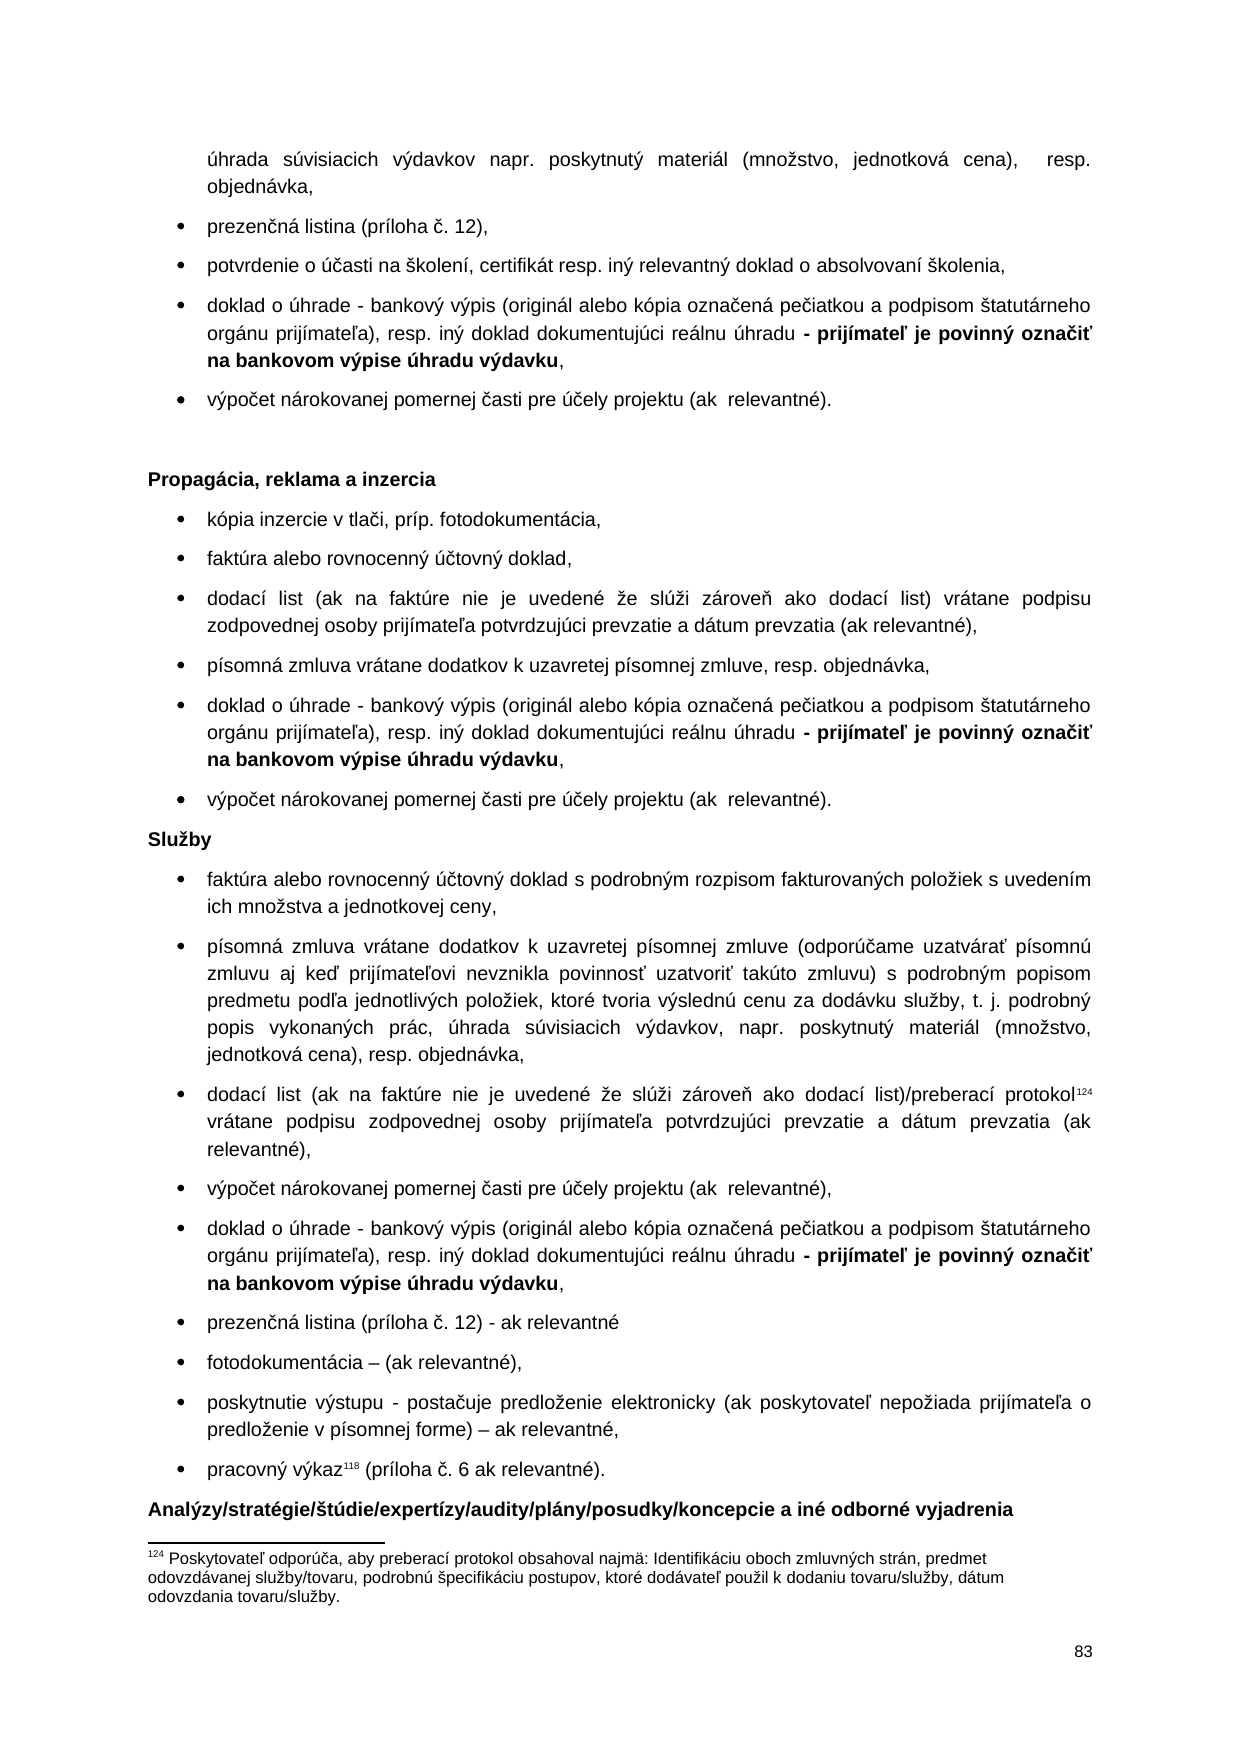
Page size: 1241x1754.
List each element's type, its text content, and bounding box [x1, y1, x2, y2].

list dodací list (ak na faktúre nie je uvedené že slúži zároveň ako dodací list)/preberací protokol vrátane podpisu zodpovednej osoby prijímateľa potvrdzujúci prevzatie a dátum prevzatia (ak relevantné), [177, 1083, 1092, 1160]
list prezenčná listina (príloha č. 12), [177, 214, 1092, 237]
text Služby [148, 828, 1092, 851]
list dodací list (ak na faktúre nie je uvedené že slúži zároveň ako dodací list) vrátane podpisu zodpovednej osoby prijímateľa potvrdzujúci prevzatie a dátum prevzatia (ak relevantné), [177, 587, 1092, 637]
list výpočet nárokovanej pomernej časti pre účely projektu (ak relevantné). [177, 788, 1092, 811]
text Propagácia, reklama a inzercia [148, 468, 1092, 491]
list pracovný výkaz118 (príloha č. 6 ak relevantné). [177, 1458, 1092, 1481]
list potvrdenie o účasti na školení, certifikát resp. iný relevantný doklad o absolvovaní školenia, [177, 254, 1092, 277]
list kópia inzercie v tlači, príp. fotodokumentácia, [177, 507, 1092, 530]
list poskytnutie výstupu - postačuje predloženie elektronicky (ak poskytovateľ nepožiada prijímateľa o predloženie v písomnej forme) – ak relevantné, [177, 1391, 1092, 1441]
list faktúra alebo rovnocenný účtovný doklad, [177, 547, 1092, 570]
list fotodokumentácia – (ak relevantné), [177, 1351, 1092, 1374]
list výpočet nárokovanej pomernej časti pre účely projektu (ak relevantné), [177, 1177, 1092, 1200]
list výpočet nárokovanej pomernej časti pre účely projektu (ak relevantné). [177, 388, 1092, 411]
list písomná zmluva vrátane dodatkov k uzavretej písomnej zmluve, resp. objednávka, [177, 654, 1092, 677]
list písomná zmluva vrátane dodatkov k uzavretej písomnej zmluve (odporúčame uzatvárať písomnú zmluvu aj keď prijímateľovi nevznikla povinnosť uzatvoriť takúto zmluvu) s podrobným popisom predmetu podľa jednotlivých položiek, ktoré tvoria výslednú cenu za dodávku služby, t. j. podrobný popis vykonaných prác, úhrada súvisiacich výdavkov, napr. poskytnutý materiál (množstvo, jednotková cena), resp. objednávka, [177, 934, 1092, 1066]
list faktúra alebo rovnocenný účtovný doklad s podrobným rozpisom fakturovaných položiek s uvedením ich množstva a jednotkovej ceny, [177, 867, 1092, 917]
text Analýzy/stratégie/štúdie/expertízy/audity/plány/posudky/koncepcie a iné odborné vyjadrenia [148, 1497, 1092, 1520]
list prezenčná listina (príloha č. 12) - ak relevantné [177, 1311, 1092, 1334]
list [177, 148, 1092, 198]
